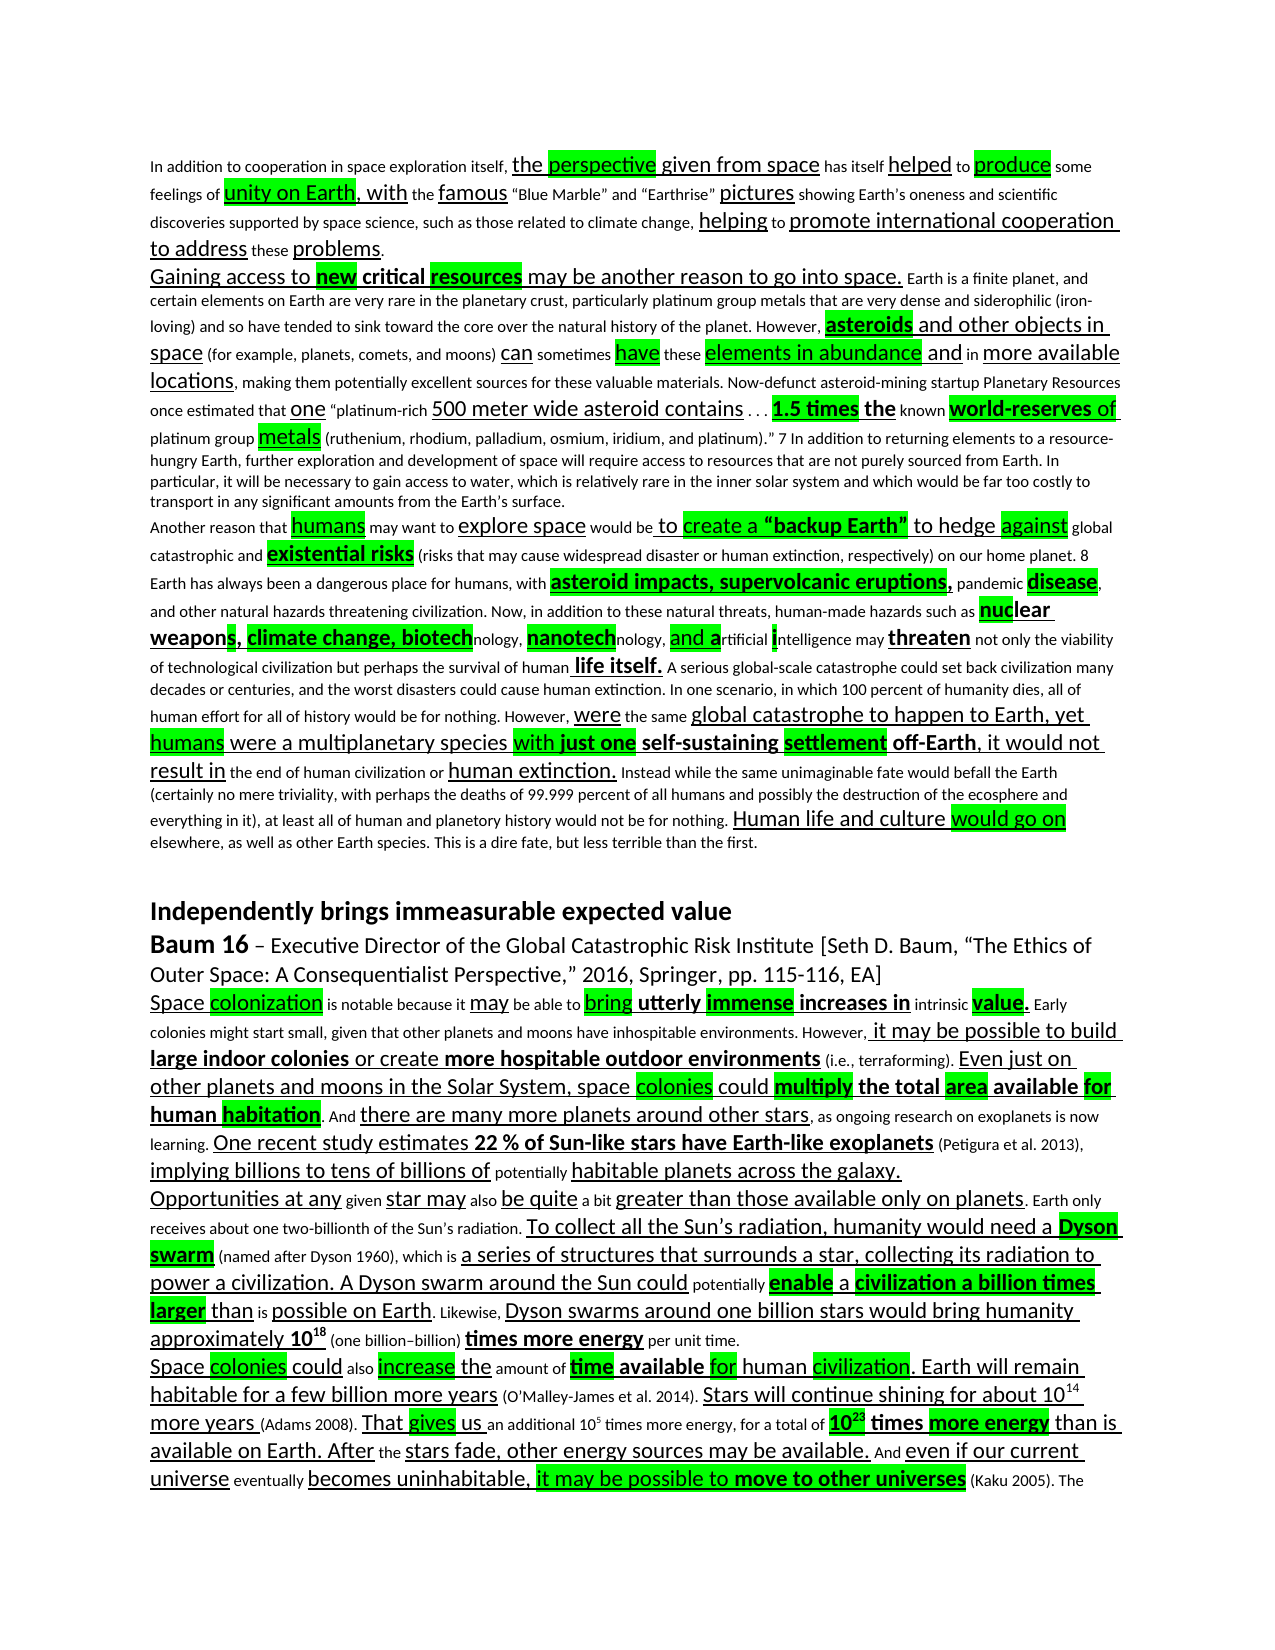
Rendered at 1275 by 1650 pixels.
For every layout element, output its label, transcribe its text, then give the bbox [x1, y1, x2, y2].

text Gaining access to new critical resources may be another reason to go into space. Earth is a finite planet, and certain elements on Earth are very rare in the planetary crust, particularly platinum group metals that are very dense and siderophilic (iron-loving) and so have tended to sink toward the core over the natural history of the planet. However, asteroids and other objects in space (for example, planets, comets, and moons) can sometimes have these elements in abundance and in more available locations, making them potentially excellent sources for these valuable materials. Now-defunct asteroid-mining startup Planetary Resources once estimated that one “platinum-rich 500 meter wide asteroid contains . . . 1.5 times the known world-reserves of platinum group metals (ruthenium, rhodium, palladium, osmium, iridium, and platinum).” 7 In addition to returning elements to a resource-hungry Earth, further exploration and development of space will require access to resources that are not purely sourced from Earth. In particular, it will be necessary to gain access to water, which is relatively rare in the inner solar system and which would be far too costly to transport in any significant amounts from the Earth’s surface. [150, 262, 1125, 511]
text Baum 16 – Executive Director of the Global Catastrophic Risk Institute [Seth D. Baum, “The Ethics of Outer Space: A Consequentialist Perspective,” 2016, Springer, pp. 115-116, EA] [150, 927, 1125, 988]
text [150, 1352, 1125, 1492]
text Another reason that humans may want to explore space would be to create a “backup Earth” to hedge against global catastrophic and existential risks (risks that may cause widespread disaster or human extinction, respectively) on our home planet. 8 Earth has always been a dangerous place for humans, with asteroid impacts, supervolcanic eruptions, pandemic disease, and other natural hazards threatening civilization. Now, in addition to these natural threats, human-made hazards such as nuclear weapons, climate change, biotechnology, nanotechnology, and artificial intelligence may threaten not only the viability of technological civilization but perhaps the survival of human life itself. A serious global-scale catastrophe could set back civilization many decades or centuries, and the worst disasters could cause human extinction. In one scenario, in which 100 percent of humanity dies, all of human effort for all of history would be for nothing. However, were the same global catastrophe to happen to Earth, yet humans were a multiplanetary species with just one self-sustaining settlement off-Earth, it would not result in the end of human civilization or human extinction. Instead while the same unimaginable fate would befall the Earth (certainly no mere triviality, with perhaps the deaths of 99.999 percent of all humans and possibly the destruction of the ecosphere and everything in it), at least all of human and planetory history would not be for nothing. Human life and culture would go on elsewhere, as well as other Earth species. This is a dire fate, but less terrible than the first. [150, 511, 1125, 853]
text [150, 150, 1125, 262]
text Space colonization is notable because it may be able to bring utterly immense increases in intrinsic value. Early colonies might start small, given that other planets and moons have inhospitable environments. However, it may be possible to build large indoor colonies or create more hospitable outdoor environments (i.e., terraforming). Even just on other planets and moons in the Solar System, space colonies could multiply the total area available for human habitation. And there are many more planets around other stars, as ongoing research on exoplanets is now learning. One recent study estimates 22 % of Sun-like stars have Earth-like exoplanets (Petigura et al. 2013), implying billions to tens of billions of potentially habitable planets across the galaxy. [150, 988, 1125, 1184]
text Opportunities at any given star may also be quite a bit greater than those available only on planets. Earth only receives about one two-billionth of the Sun’s radiation. To collect all the Sun’s radiation, humanity would need a Dyson swarm (named after Dyson 1960), which is a series of structures that surrounds a star, collecting its radiation to power a civilization. A Dyson swarm around the Sun could potentially enable a civilization a billion times larger than is possible on Earth. Likewise, Dyson swarms around one billion stars would bring humanity approximately 1018 (one billion–billion) times more energy per unit time. [150, 1184, 1125, 1352]
subtitle Independently brings immeasurable expected value [150, 894, 1125, 927]
